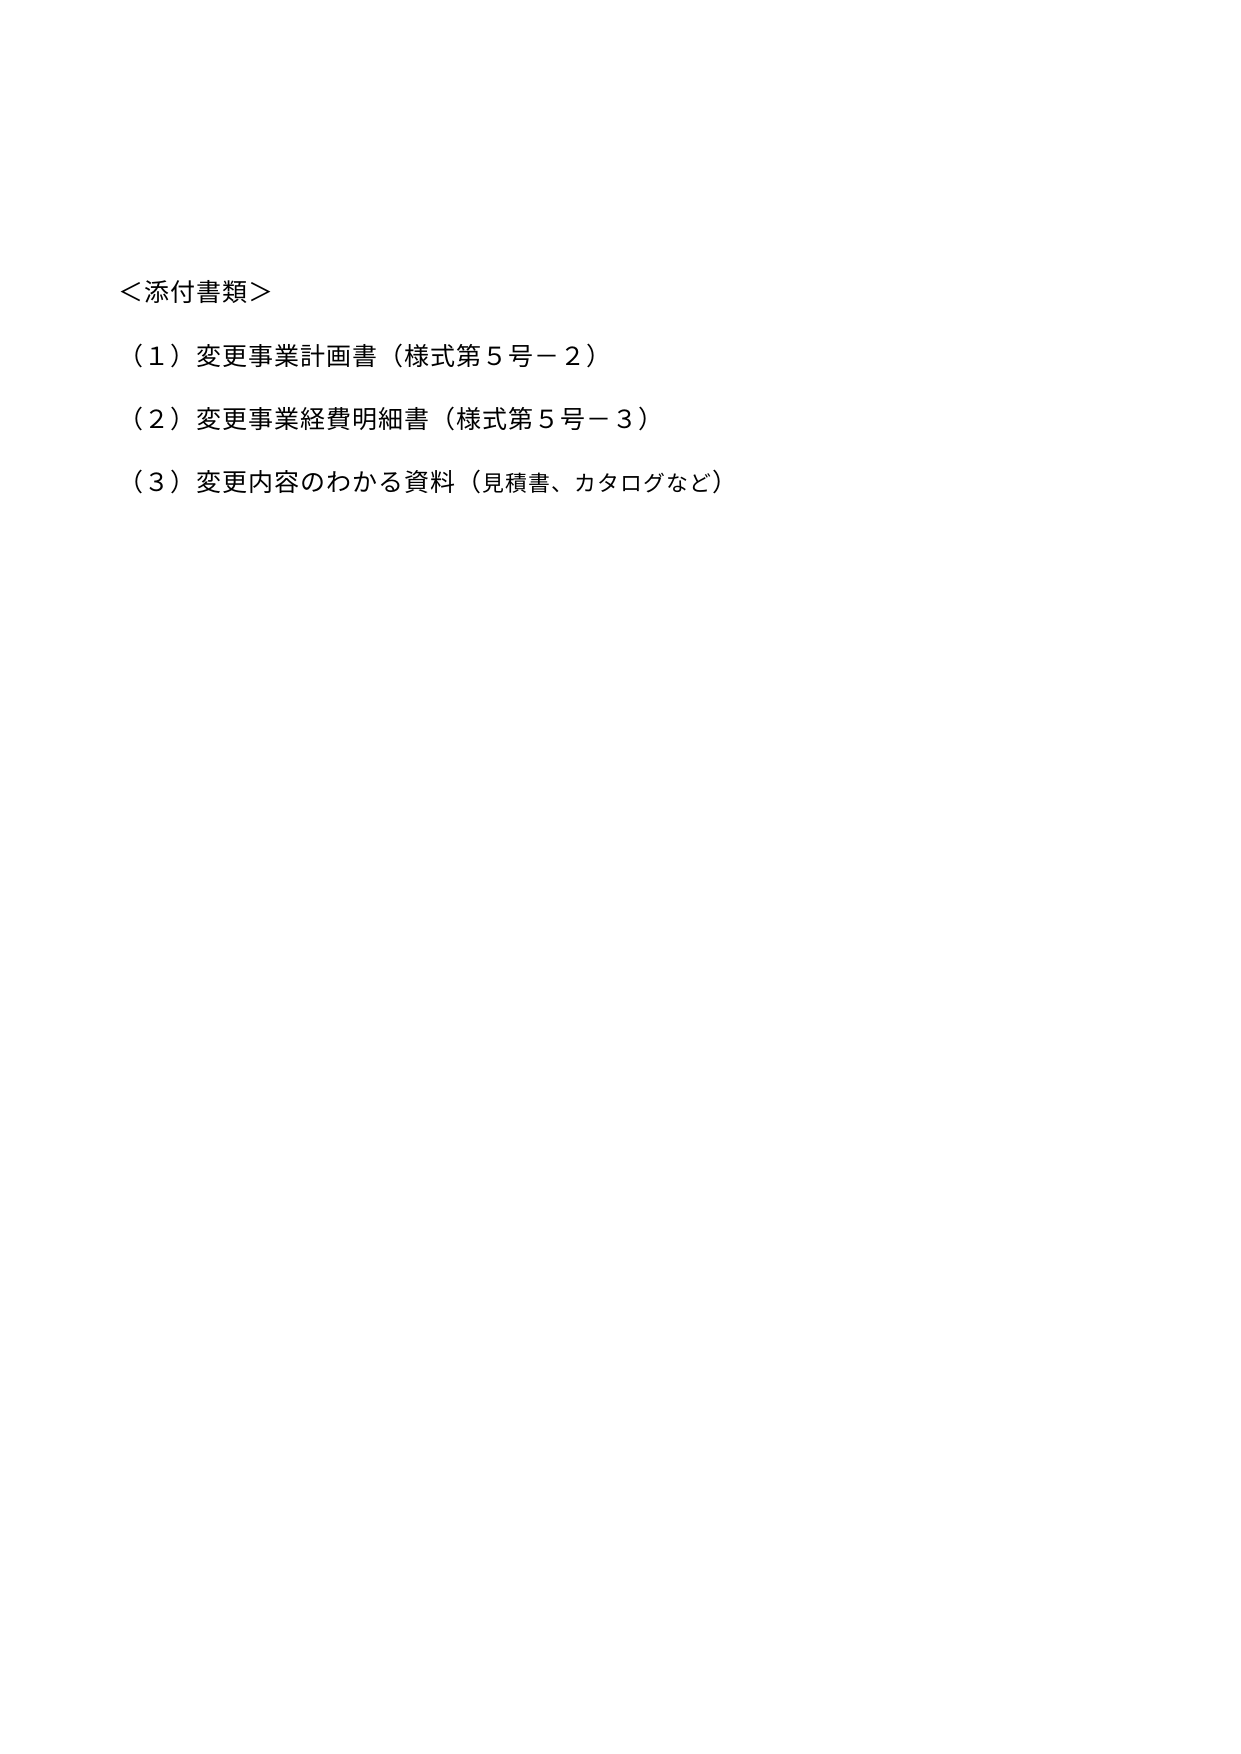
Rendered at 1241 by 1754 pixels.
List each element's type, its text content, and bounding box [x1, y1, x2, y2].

text （２）変更事業経費明細書（様式第５号－３） [118, 386, 1122, 449]
text （３）変更内容のわかる資料（見積書、カタログなど） [118, 449, 1122, 512]
text （１）変更事業計画書（様式第５号－２） [118, 323, 1122, 386]
text ＜添付書類＞ [118, 259, 1122, 323]
